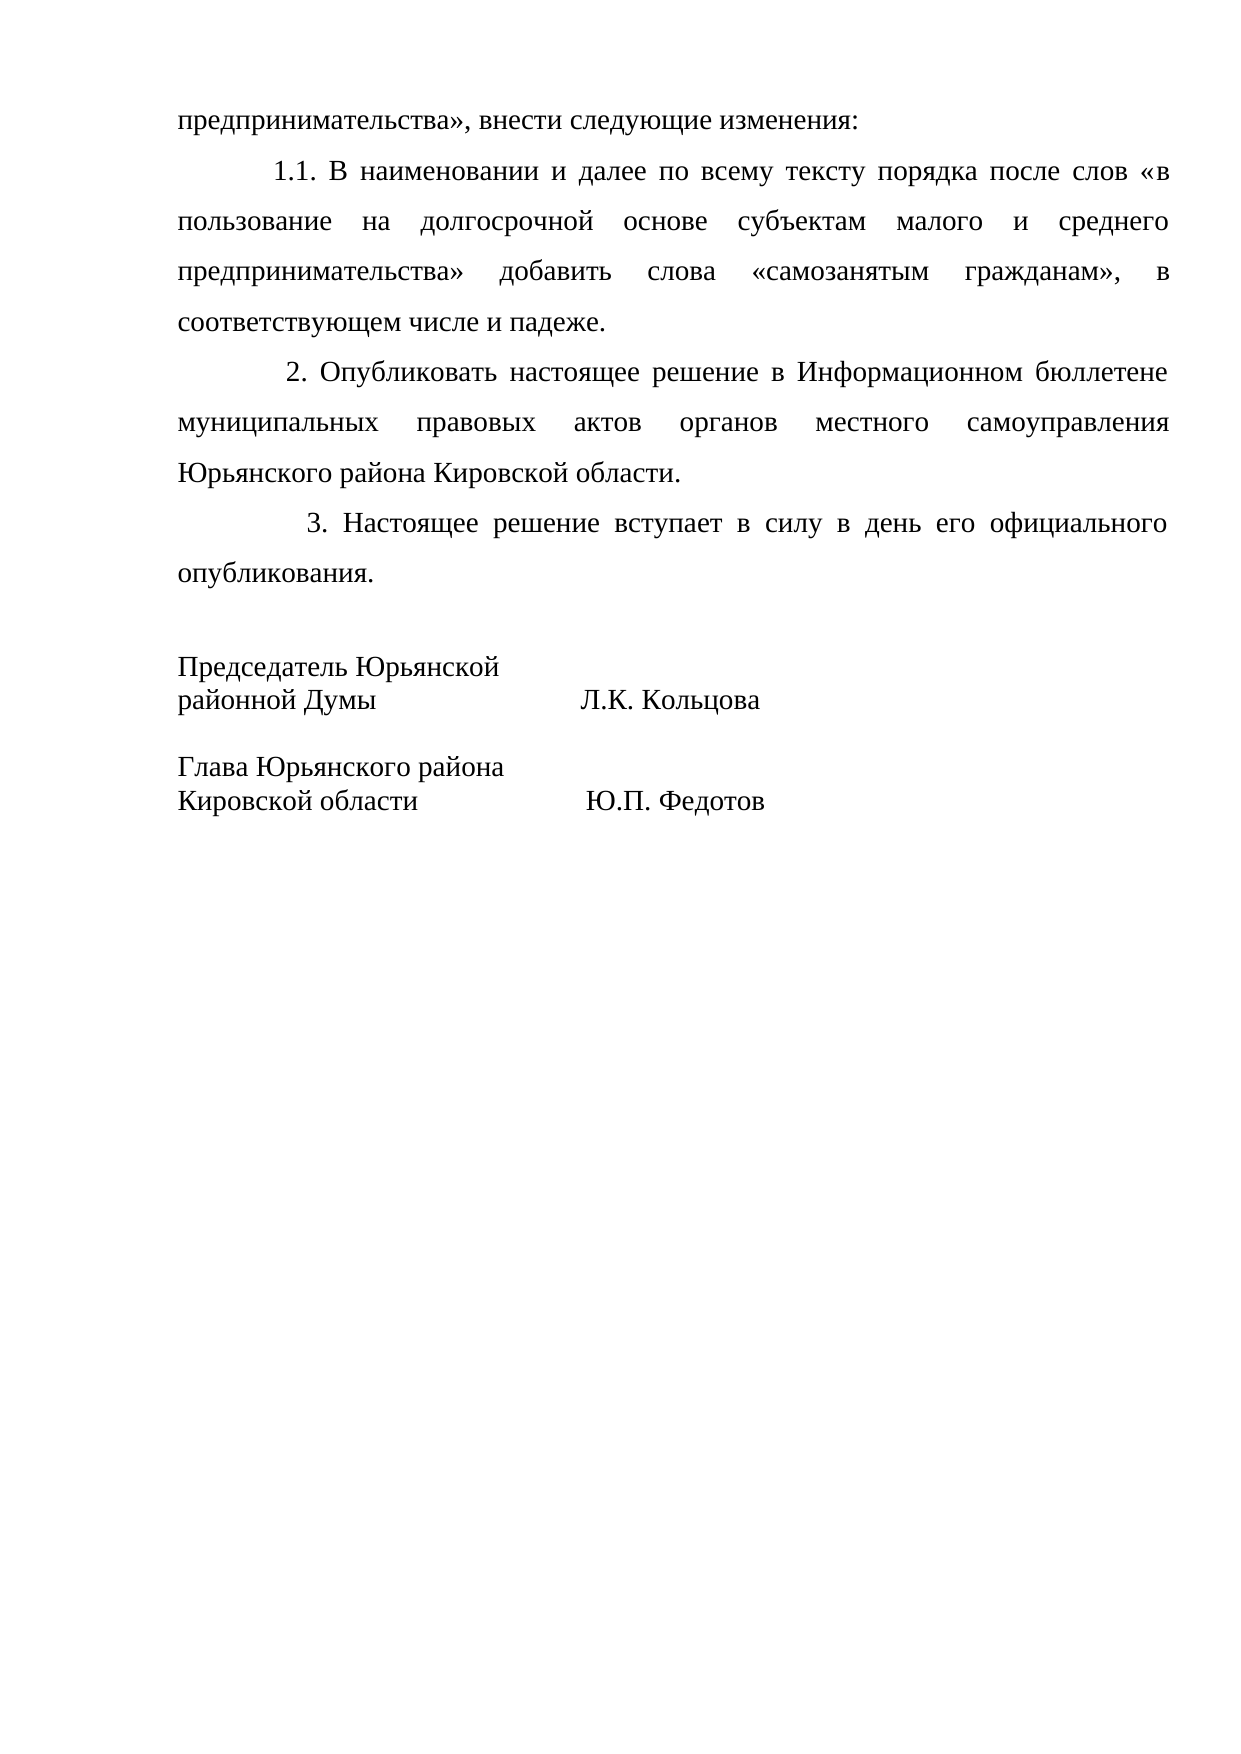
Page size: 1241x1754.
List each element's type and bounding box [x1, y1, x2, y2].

table_header [166, 103, 1181, 850]
